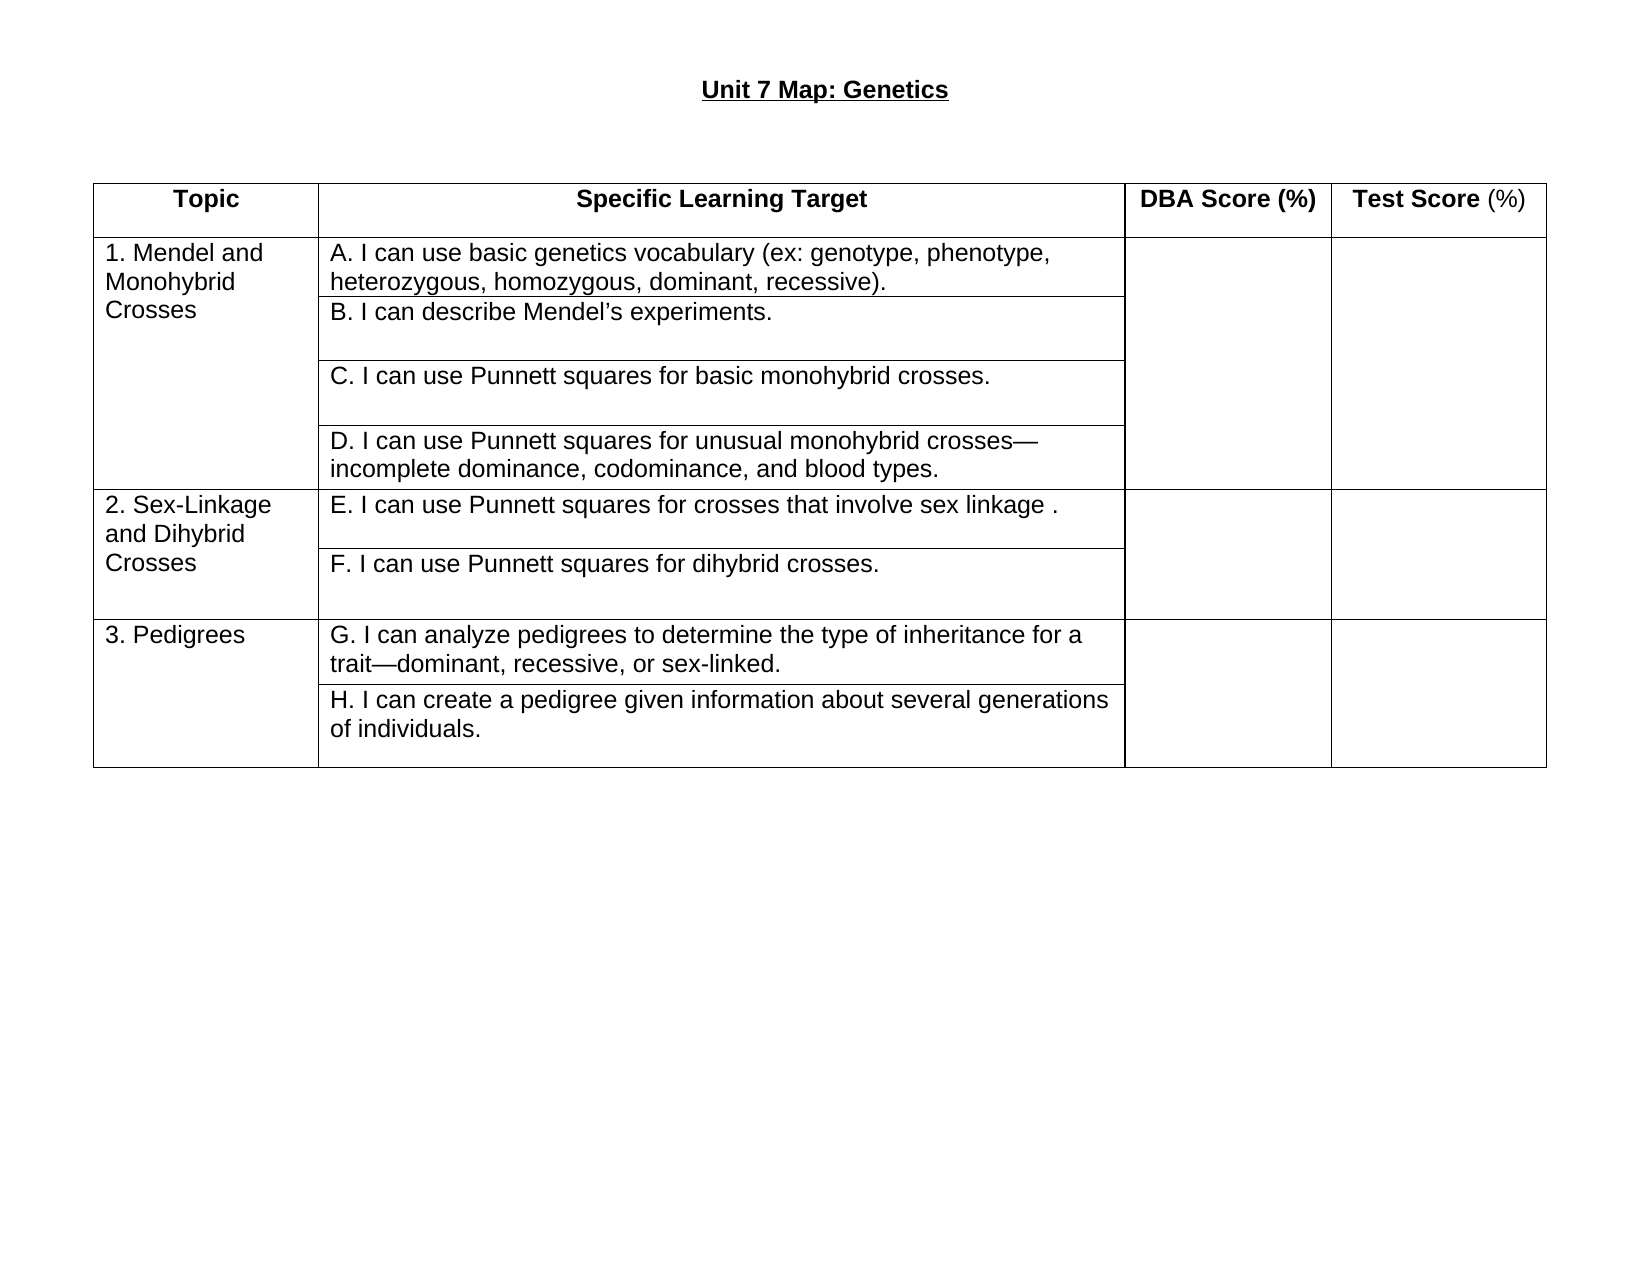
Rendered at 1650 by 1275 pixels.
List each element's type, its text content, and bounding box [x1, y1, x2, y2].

table_cell B. I can describe Mendel’s experiments. [319, 297, 1124, 360]
table_header Test Score (%) [1332, 184, 1546, 237]
table_cell H. I can create a pedigree given information about several generations of individuals. [319, 685, 1124, 767]
table_cell A. I can use basic genetics vocabulary (ex: genotype, phenotype, heterozygous, homozygous, dominant, recessive). [319, 238, 1124, 296]
table_cell [1332, 490, 1546, 619]
table_cell E. I can use Punnett squares for crosses that involve sex linkage . [319, 490, 1124, 548]
table_cell 3. Pedigrees [94, 620, 318, 767]
table_cell [1126, 620, 1331, 767]
table_header DBA Score (%) [1126, 184, 1331, 237]
table_cell C. I can use Punnett squares for basic monohybrid crosses. [319, 361, 1124, 425]
table_cell [1126, 238, 1331, 489]
table_cell [1126, 490, 1331, 619]
table_header Topic [94, 184, 318, 237]
table_cell G. I can analyze pedigrees to determine the type of inheritance for a trait—dominant, recessive, or sex-linked. [319, 620, 1124, 684]
table_cell [1332, 238, 1546, 489]
table_cell F. I can use Punnett squares for dihybrid crosses. [319, 549, 1124, 619]
table_cell 1. Mendel and Monohybrid Crosses [94, 238, 318, 489]
table_header Specific Learning Target [319, 184, 1124, 237]
table_cell 2. Sex-Linkage and Dihybrid Crosses [94, 490, 318, 619]
table_cell [1332, 620, 1546, 767]
text Unit 7 Map: Genetics [75, 75, 1575, 104]
table_cell D. I can use Punnett squares for unusual monohybrid crosses—incomplete dominance, codominance, and blood types. [319, 426, 1124, 489]
